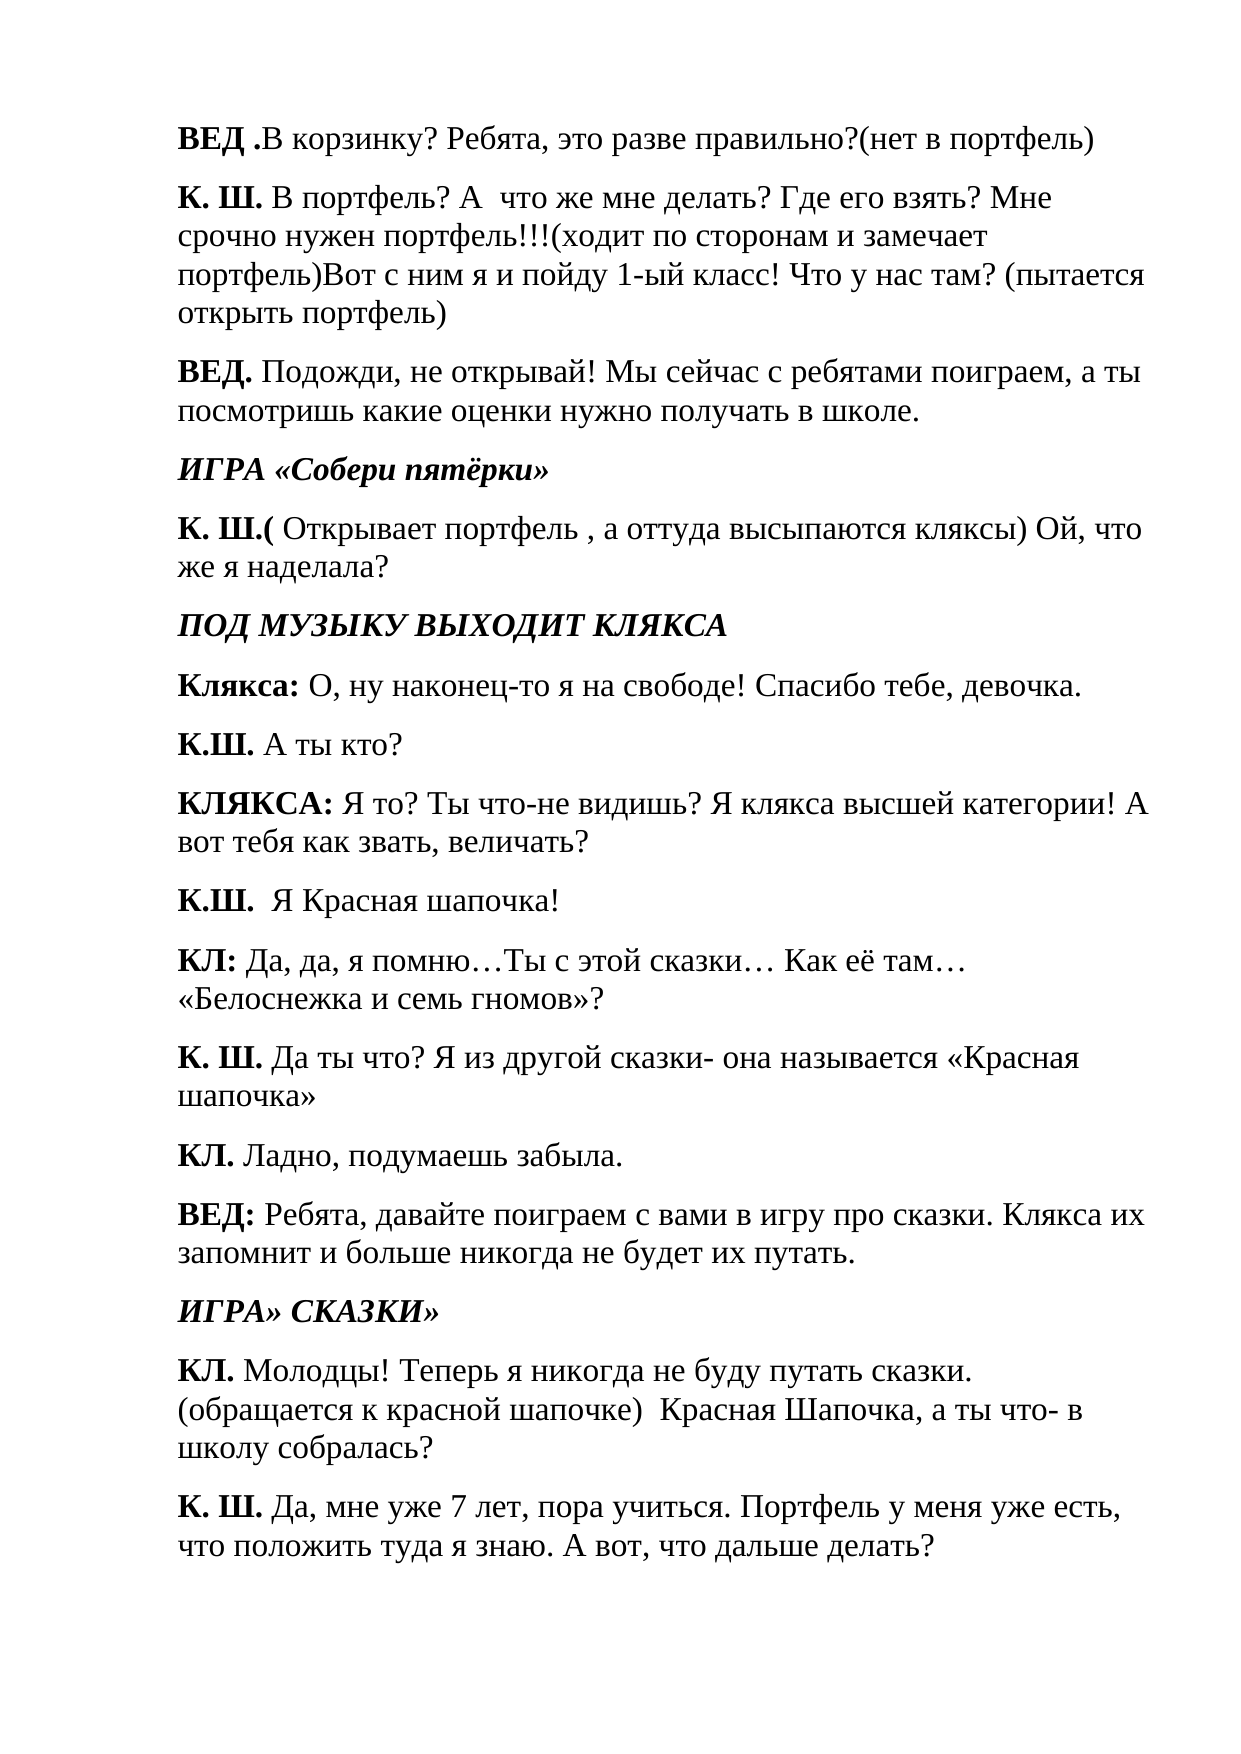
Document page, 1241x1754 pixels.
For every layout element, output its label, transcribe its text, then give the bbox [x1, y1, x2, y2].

text ПОД МУЗЫКУ ВЫХОДИТ КЛЯКСА [177, 606, 1152, 644]
text ИГРА» СКАЗКИ» [177, 1291, 1152, 1330]
text К. Ш. В портфель? А что же мне делать? Где его взять? Мне срочно нужен портфель!!!(ходит по сторонам и замечает портфель)Вот с ним я и пойду 1-ый класс! Что у нас там? (пытается открыть портфель) [177, 177, 1152, 331]
text К. Ш. Да, мне уже 7 лет, пора учиться. Портфель у меня уже есть, что положить туда я знаю. А вот, что дальше делать? [177, 1486, 1152, 1563]
text ИГРА «Собери пятёрки» [177, 449, 1152, 487]
text К. Ш. Да ты что? Я из другой сказки- она называется «Красная шапочка» [177, 1037, 1152, 1114]
text КЛ: Да, да, я помню…Ты с этой сказки… Как её там… «Белоснежка и семь гномов»? [177, 940, 1152, 1016]
text КЛЯКСА: Я то? Ты что-не видишь? Я клякса высшей категории! А вот тебя как звать, величать? [177, 783, 1152, 860]
text К. Ш.( Открывает портфель , а оттуда высыпаются кляксы) Ой, что же я наделала? [177, 508, 1152, 585]
text ВЕД: Ребята, давайте поиграем с вами в игру про сказки. Клякса их запомнит и больше никогда не будет их путать. [177, 1194, 1152, 1271]
text КЛ. Ладно, подумаешь забыла. [177, 1135, 1152, 1173]
text ВЕД .В корзинку? Ребята, это разве правильно?(нет в портфель) [177, 118, 1152, 156]
text К.Ш. Я Красная шапочка! [177, 881, 1152, 919]
text К.Ш. А ты кто? [177, 724, 1152, 762]
text ВЕД. Подожди, не открывай! Мы сейчас с ребятами поиграем, а ты посмотришь какие оценки нужно получать в школе. [177, 351, 1152, 428]
text Клякса: О, ну наконец-то я на свободе! Спасибо тебе, девочка. [177, 665, 1152, 703]
text КЛ. Молодцы! Теперь я никогда не буду путать сказки. (обращается к красной шапочке) Красная Шапочка, а ты что- в школу собралась? [177, 1351, 1152, 1466]
